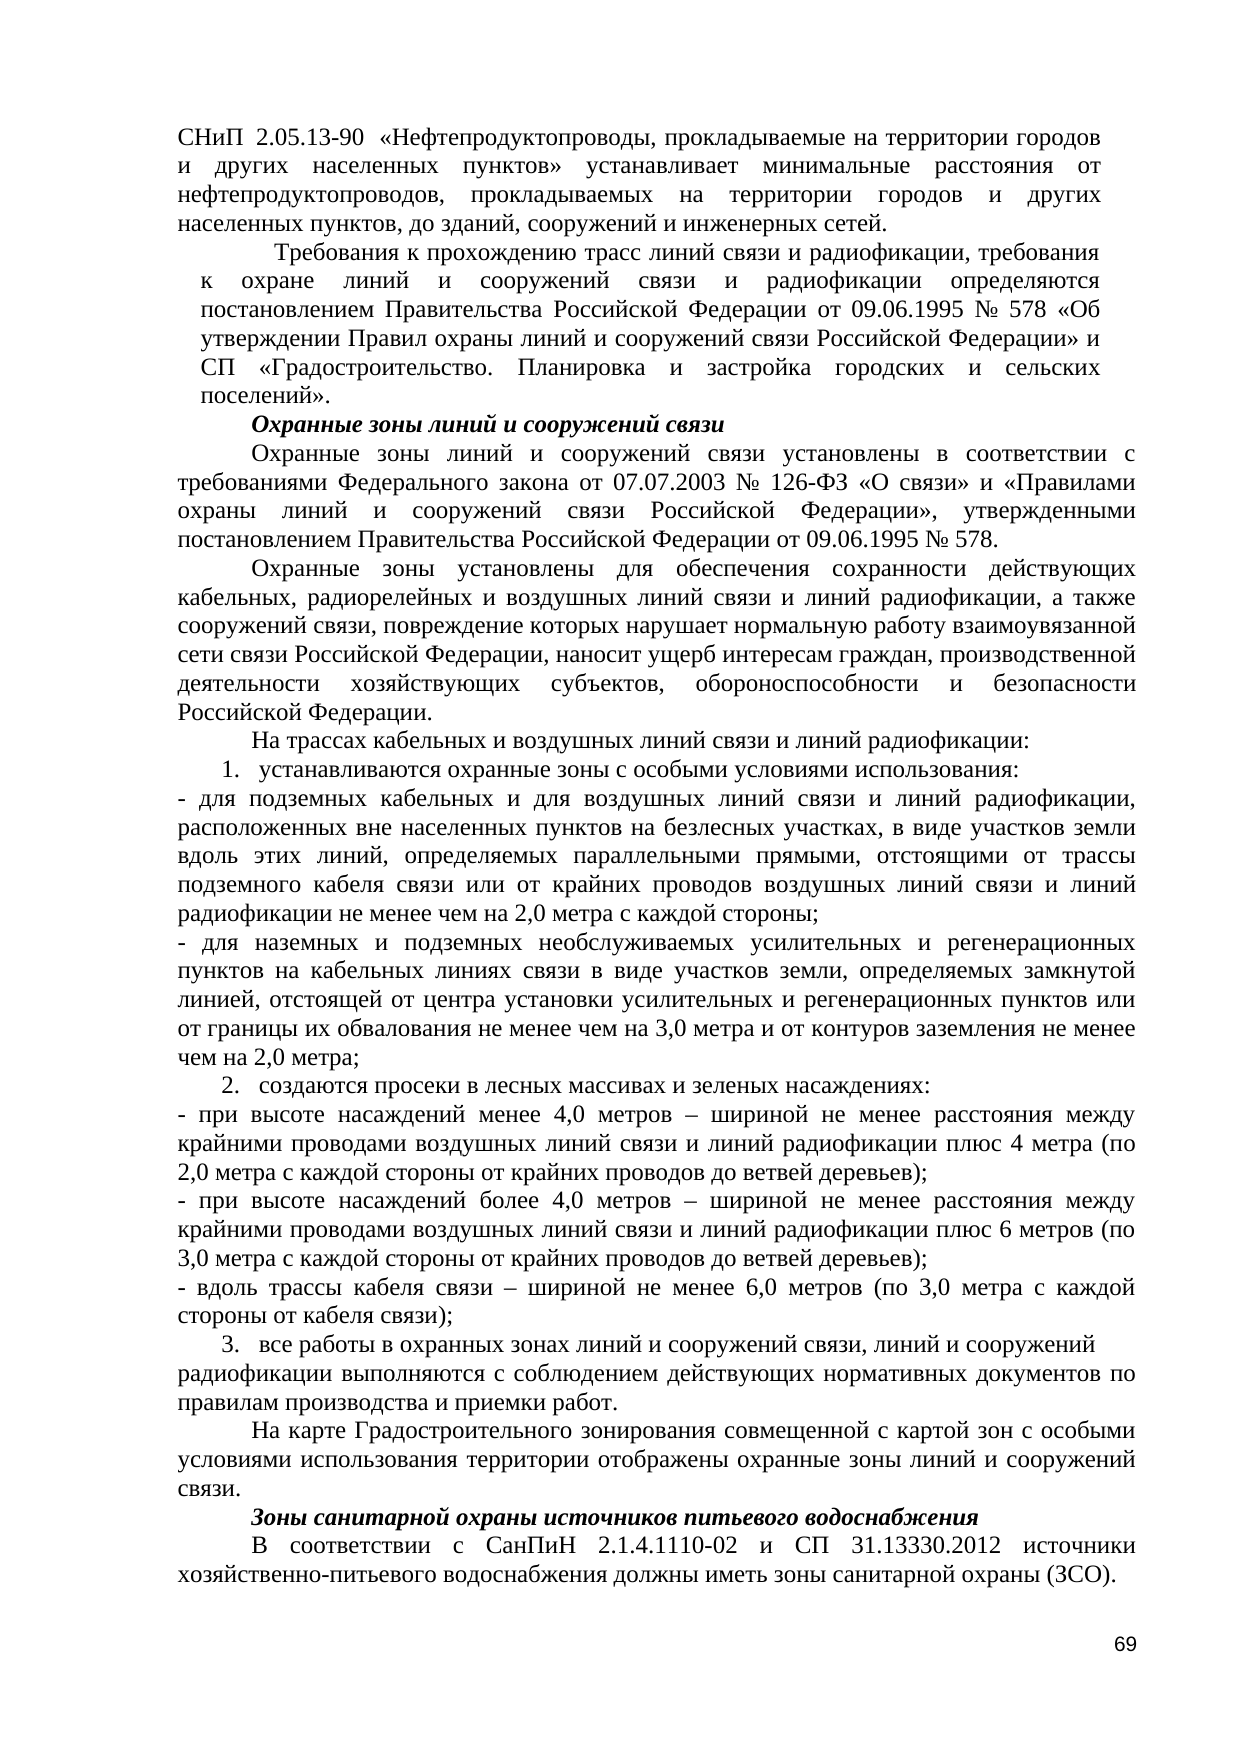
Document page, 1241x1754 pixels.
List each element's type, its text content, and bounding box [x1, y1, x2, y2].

text Охранные зоны линий и сооружений связи [177, 409, 1137, 438]
list устанавливаются охранные зоны с особыми условиями использования: [221, 754, 1137, 783]
list создаются просеки в лесных массивах и зеленых насаждениях: [221, 1071, 1137, 1099]
text На карте Градостроительного зонирования совмещенной с картой зон с особыми условиями использования территории отображены охранные зоны линий и сооружений связи. [177, 1416, 1137, 1502]
text Охранные зоны установлены для обеспечения сохранности действующих кабельных, радиорелейных и воздушных линий связи и линий радиофикации, а также сооружений связи, повреждение которых нарушает нормальную работу взаимоувязанной сети связи Российской Федерации, наносит ущерб интересам граждан, производственной деятельности хозяйствующих субъектов, обороноспособности и безопасности Российской Федерации. [177, 553, 1137, 726]
text - для наземных и подземных необслуживаемых усилительных и регенерационных пунктов на кабельных линиях связи в виде участков земли, определяемых замкнутой линией, отстоящей от центра установки усилительных и регенерационных пунктов или от границы их обвалования не менее чем на 3,0 метра и от контуров заземления не менее чем на 2,0 метра; [177, 927, 1137, 1071]
list все работы в охранных зонах линий и сооружений связи, линий и сооружений [221, 1329, 1137, 1358]
text В соответствии с СанПиН 2.1.4.1110-02 и СП 31.13330.2012 источники хозяйственно-питьевого водоснабжения должны иметь зоны санитарной охраны (ЗСО). [177, 1531, 1137, 1588]
text - при высоте насаждений более 4,0 метров – шириной не менее расстояния между крайними проводами воздушных линий связи и линий радиофикации плюс 6 метров (по 3,0 метра с каждой стороны от крайних проводов до ветвей деревьев); [177, 1186, 1137, 1272]
text Зоны санитарной охраны источников питьевого водоснабжения [177, 1502, 1137, 1531]
text Охранные зоны линий и сооружений связи установлены в соответствии с требованиями Федерального закона от 07.07.2003 № 126-ФЗ «О связи» и «Правилами охраны линий и сооружений связи Российской Федерации», утвержденными постановлением Правительства Российской Федерации от 09.06.1995 № 578. [177, 438, 1137, 553]
text Требования к прохождению трасс линий связи и радиофикации, требования к охране линий и сооружений связи и радиофикации определяются постановлением Правительства Российской Федерации от 09.06.1995 № 578 «Об утверждении Правил охраны линий и сооружений связи Российской Федерации» и СП «Градостроительство. Планировка и застройка городских и сельских поселений». [200, 237, 1101, 409]
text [177, 122, 1101, 237]
text - при высоте насаждений менее 4,0 метров – шириной не менее расстояния между крайними проводами воздушных линий связи и линий радиофикации плюс 4 метра (по 2,0 метра с каждой стороны от крайних проводов до ветвей деревьев); [177, 1099, 1137, 1186]
text радиофикации выполняются с соблюдением действующих нормативных документов по правилам производства и приемки работ. [177, 1358, 1137, 1416]
text - вдоль трассы кабеля связи – шириной не менее 6,0 метров (по 3,0 метра с каждой стороны от кабеля связи); [177, 1272, 1137, 1329]
text На трассах кабельных и воздушных линий связи и линий радиофикации: [177, 726, 1137, 754]
text - для подземных кабельных и для воздушных линий связи и линий радиофикации, расположенных вне населенных пунктов на безлесных участках, в виде участков земли вдоль этих линий, определяемых параллельными прямыми, отстоящими от трассы подземного кабеля связи или от крайних проводов воздушных линий связи и линий радиофикации не менее чем на 2,0 метра с каждой стороны; [177, 783, 1137, 927]
